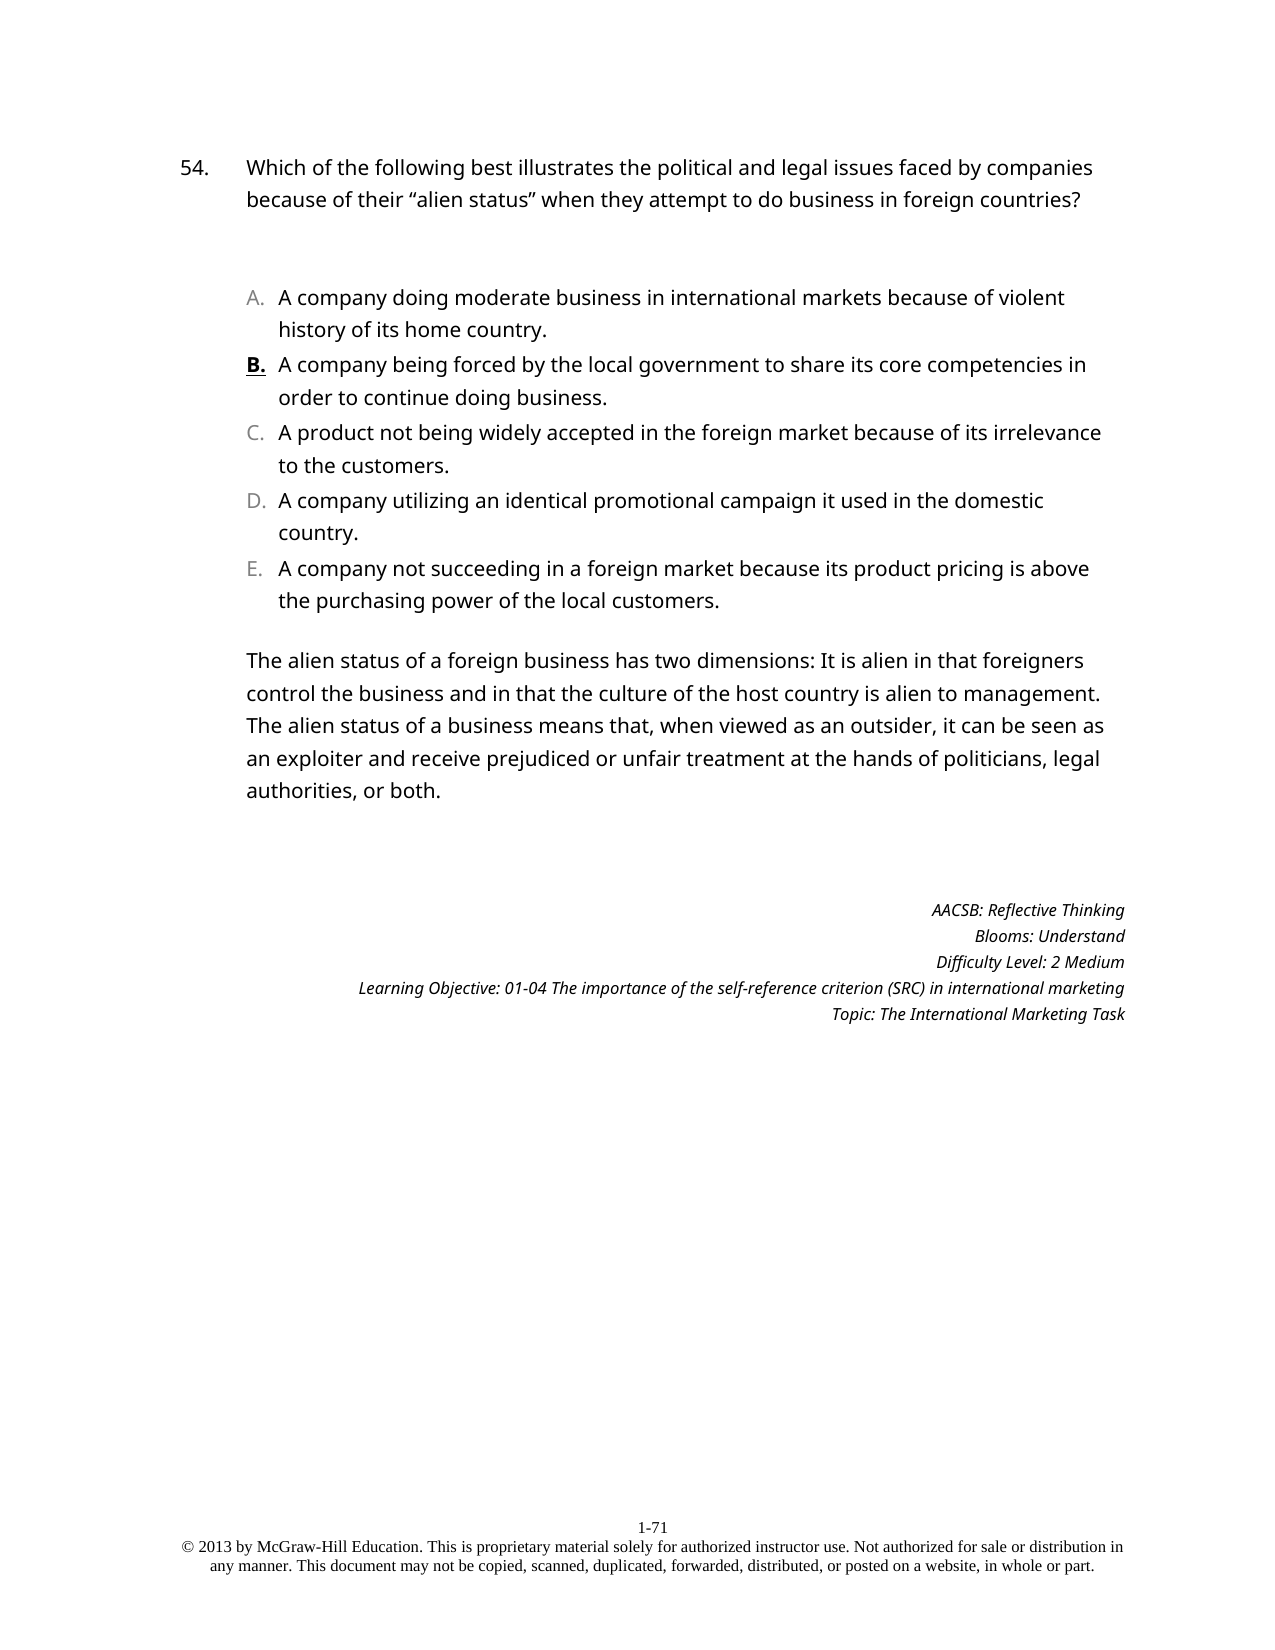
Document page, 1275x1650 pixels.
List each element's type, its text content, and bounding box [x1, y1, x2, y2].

table_header Which of the following best illustrates the political and legal issues faced by companies because of their “alien status” when they attempt to do business in foreign countries? The alien status of a foreign business has two dimensions: It is alien in that foreigners control the business and in that the culture of the host country is alien to management. The alien status of a business means that, when viewed as an outsider, it can be seen as an exploiter and receive prejudiced or unfair treatment at the hands of politicians, legal authorities, or both. [246, 153, 1125, 869]
table_header AACSB: Reflective Thinking Blooms: Understand Difficulty Level: 2 Medium Learning Objective: 01-04 The importance of the self-reference criterion (SRC) in international marketing Topic: The International Marketing Task [180, 898, 1125, 1061]
table_header 54. [180, 153, 246, 869]
